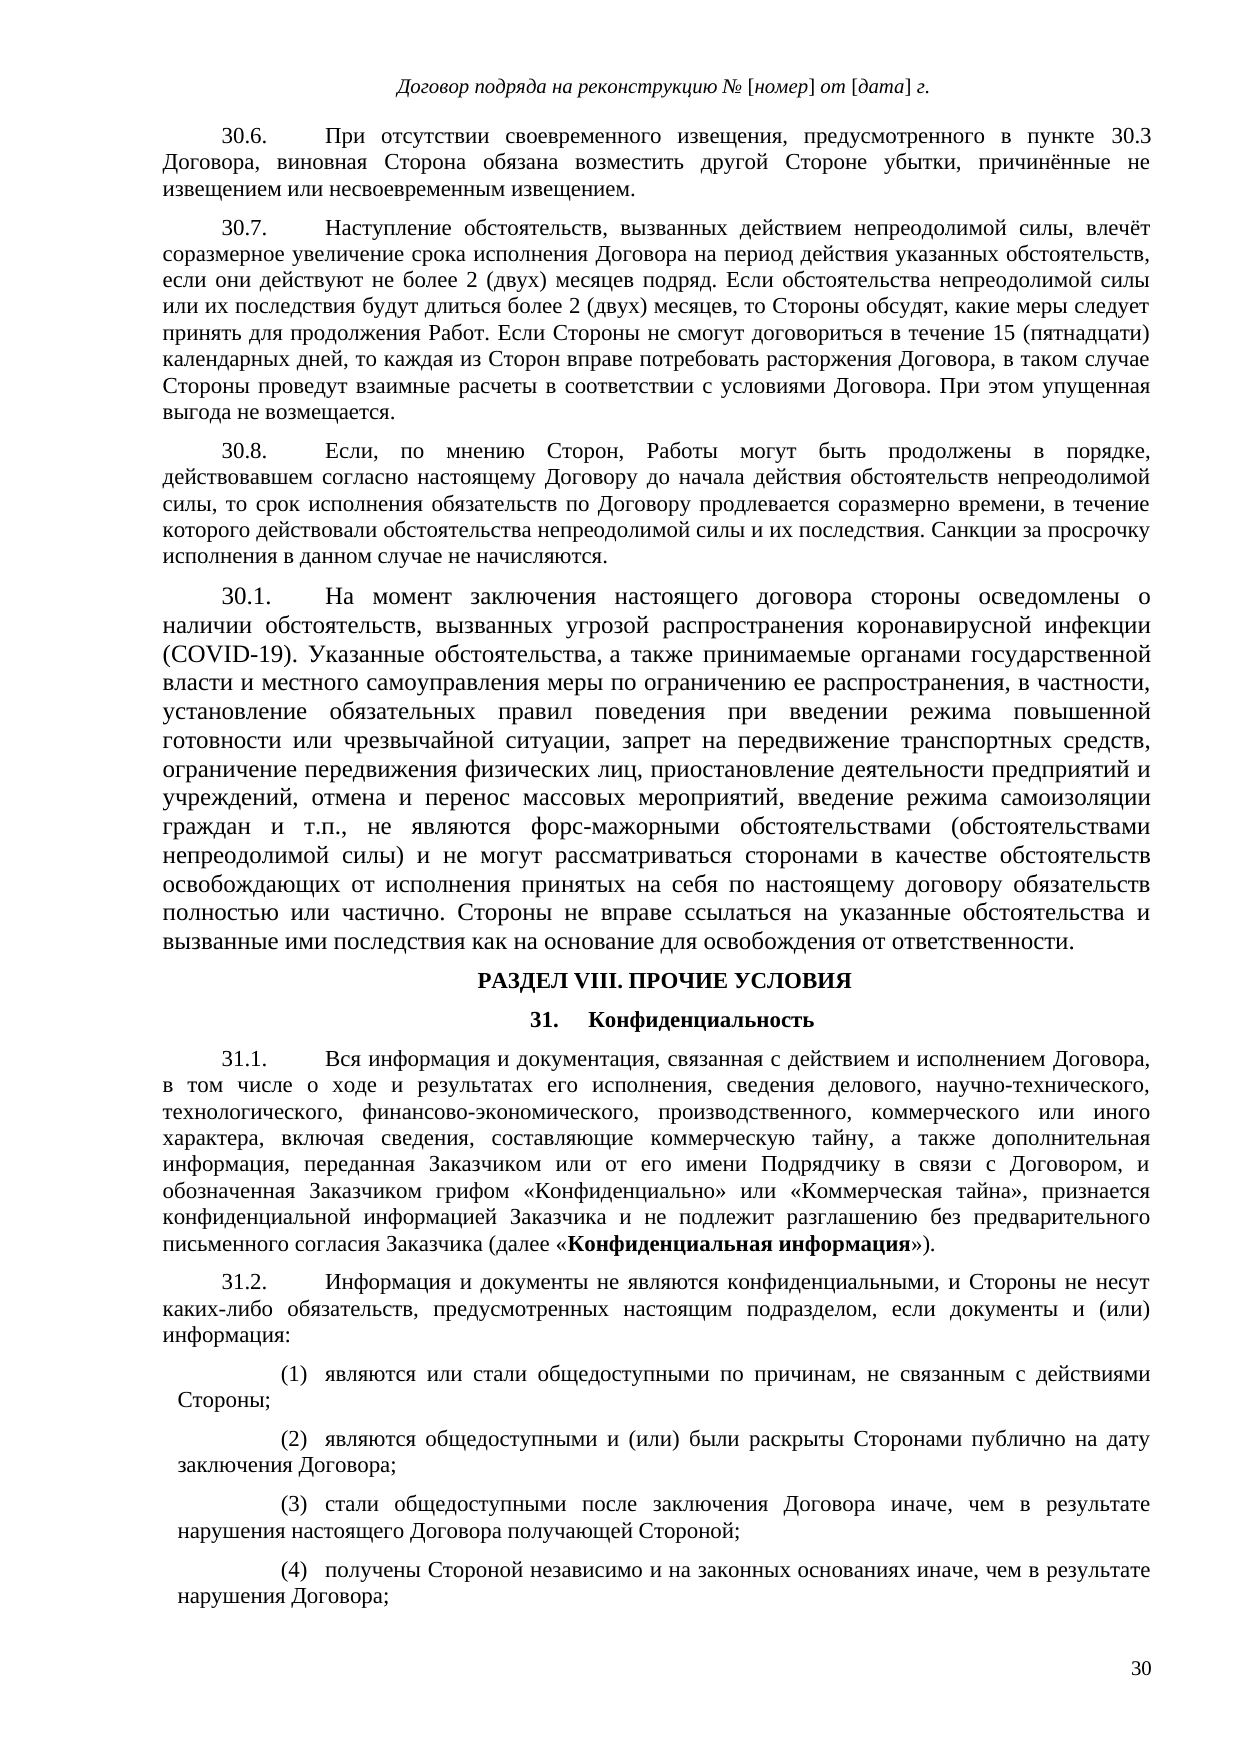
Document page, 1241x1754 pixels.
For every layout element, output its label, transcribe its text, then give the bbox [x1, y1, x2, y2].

text являются или стали общедоступными по причинам, не связанным с действиями Стороны; [177, 1360, 1152, 1413]
text Наступление обстоятельств, вызванных действием непреодолимой силы, влечёт соразмерное увеличение срока исполнения Договора на период действия указанных обстоятельств, если они действуют не более 2 (двух) месяцев подряд. Если обстоятельства непреодолимой силы или их последствия будут длиться более 2 (двух) месяцев, то Стороны обсудят, какие меры следует принять для продолжения Работ. Если Стороны не смогут договориться в течение 15 (пятнадцати) календарных дней, то каждая из Сторон вправе потребовать расторжения Договора, в таком случае Стороны проведут взаимные расчеты в соответствии с условиями Договора. При этом упущенная выгода не возмещается. [162, 213, 1152, 424]
list На момент заключения настоящего договора стороны осведомлены о наличии обстоятельств, вызванных угрозой распространения коронавирусной инфекции (COVID-19). Указанные обстоятельства, а также принимаемые органами государственной власти и местного самоуправления меры по ограничению ее распространения, в частности, установление обязательных правил поведения при введении режима повышенной готовности или чрезвычайной ситуации, запрет на передвижение транспортных средств, ограничение передвижения физических лиц, приостановление деятельности предприятий и учреждений, отмена и перенос массовых мероприятий, введение режима самоизоляции граждан и т.п., не являются форс-мажорными обстоятельствами (обстоятельствами непреодолимой силы) и не могут рассматриваться сторонами в качестве обстоятельств освобождающих от исполнения принятых на себя по настоящему договору обязательств полностью или частично. Стороны не вправе ссылаться на указанные обстоятельства и вызванные ими последствия как на основание для освобождения от ответственности. [162, 581, 1152, 955]
text Вся информация и документация, связанная с действием и исполнением Договора, в том числе о ходе и результатах его исполнения, сведения делового, научно-технического, технологического, финансово-экономического, производственного, коммерческого или иного характера, включая сведения, составляющие коммерческую тайну, а также дополнительная информация, переданная Заказчиком или от его имени Подрядчику в связи с Договором, и обозначенная Заказчиком грифом «Конфиденциально» или «Коммерческая тайна», признается конфиденциальной информацией Заказчика и не подлежит разглашению без предварительного письменного согласия Заказчика (далее «Конфиденциальная информация»). [162, 1045, 1152, 1256]
list РАЗДЕЛ VIII. ПРОЧИЕ УСЛОВИЯ [177, 967, 1152, 994]
text Если, по мнению Сторон, Работы могут быть продолжены в порядке, действовавшем согласно настоящему Договору до начала действия обстоятельств непреодолимой силы, то срок исполнения обязательств по Договору продлевается соразмерно времени, в течение которого действовали обстоятельства непреодолимой силы и их последствия. Санкции за просрочку исполнения в данном случае не начисляются. [162, 437, 1152, 569]
text являются общедоступными и (или) были раскрыты Сторонами публично на дату заключения Договора; [177, 1425, 1152, 1478]
text При отсутствии своевременного извещения, предусмотренного в пункте 30.3 Договора, виновная Сторона обязана возместить другой Стороне убытки, причинённые не извещением или несвоевременным извещением. [162, 122, 1152, 201]
text Конфиденциальность [177, 1006, 1152, 1033]
text получены Стороной независимо и на законных основаниях иначе, чем в результате нарушения Договора; [177, 1556, 1152, 1608]
text стали общедоступными после заключения Договора иначе, чем в результате нарушения настоящего Договора получающей Стороной; [177, 1490, 1152, 1543]
text Информация и документы не являются конфиденциальными, и Стороны не несут каких-либо обязательств, предусмотренных настоящим подразделом, если документы и (или) информация: [162, 1268, 1152, 1347]
